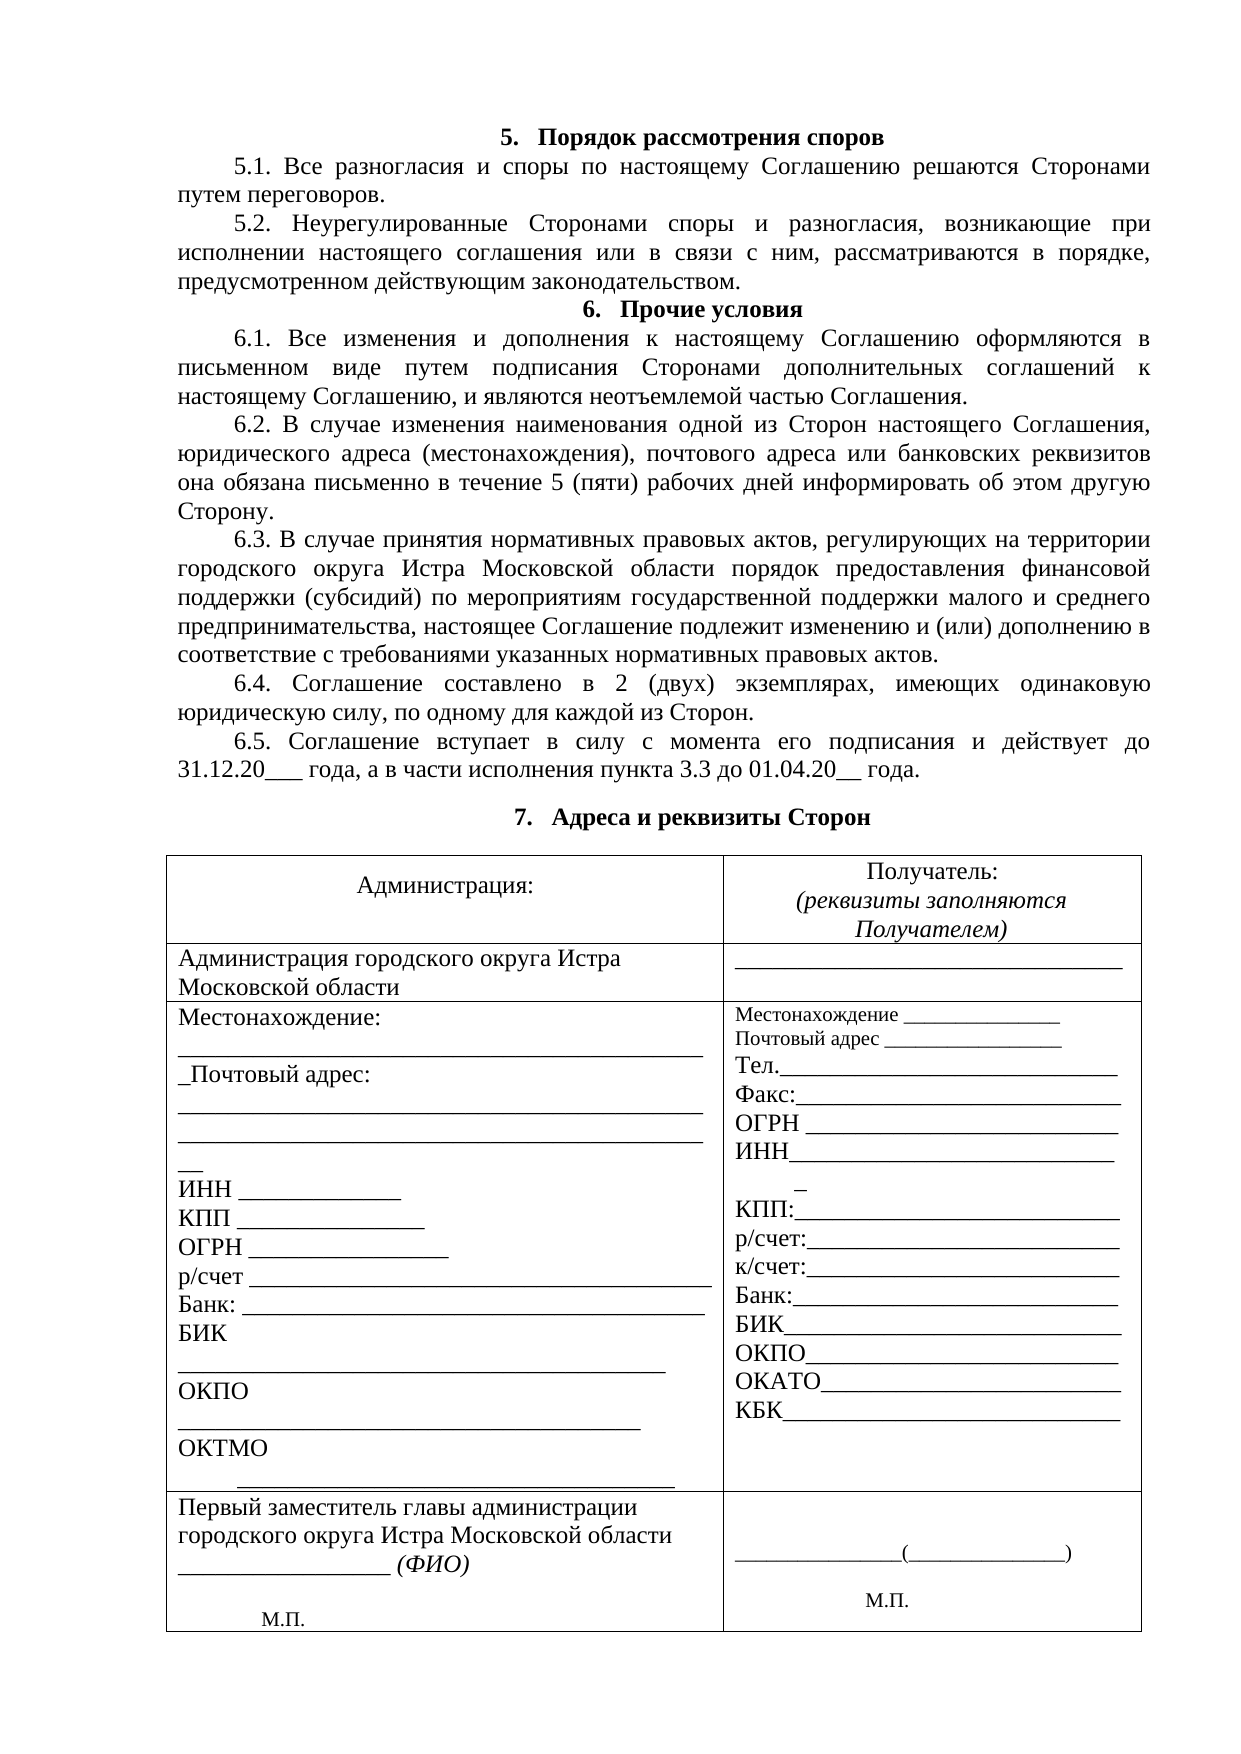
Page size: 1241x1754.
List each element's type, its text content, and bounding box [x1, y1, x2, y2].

text 6.4. Соглашение составлено в 2 (двух) экземплярах, имеющих одинаковую юридическую силу, по одному для каждой из Сторон. [177, 668, 1152, 726]
table_cell ________________(_______________) М.П. [724, 1492, 1141, 1631]
text 5.2. Неурегулированные Сторонами споры и разногласия, возникающие при исполнении настоящего соглашения или в связи с ним, рассматриваются в порядке, предусмотренном действующим законодательством. [177, 208, 1152, 294]
text 6.1. Все изменения и дополнения к настоящему Соглашению оформляются в письменном виде путем подписания Сторонами дополнительных соглашений к настоящему Соглашению, и являются неотъемлемой частью Соглашения. [177, 323, 1152, 409]
table_cell Местонахождение _______________ Почтовый адрес _________________ Тел.___________________________ Факс:__________________________ ОГРН _________________________ ИНН___________________________ КПП:__________________________ р/счет:_________________________ к/счет:_________________________ Банк:__________________________ БИК___________________________ ОКПО_________________________ ОКАТО________________________ КБК___________________________ [724, 1002, 1141, 1491]
text 5.1. Все разногласия и споры по настоящему Соглашению решаются Сторонами путем переговоров. [177, 151, 1152, 208]
table_cell _______________________________ [724, 944, 1141, 1001]
list Порядок рассмотрения споров [233, 122, 1152, 151]
table_cell Местонахождение: ___________________________________________Почтовый адрес: ______________________________________________________________________________________ ИНН _____________ КПП _______________ ОГРН ________________ р/счет _____________________________________ Банк: _____________________________________ БИК _______________________________________ ОКПО _____________________________________ ОКТМО ___________________________________ [167, 1002, 723, 1491]
text 6.3. В случае принятия нормативных правовых актов, регулирующих на территории городского округа Истра Московской области порядок предоставления финансовой поддержки (субсидий) по мероприятиям государственной поддержки малого и среднего предпринимательства, настоящее Соглашение подлежит изменению и (или) дополнению в соответствие с требованиями указанных нормативных правовых актов. [177, 524, 1152, 668]
table_cell Первый заместитель главы администрации городского округа Истра Московской области _________________ (ФИО) М.П. [167, 1492, 723, 1631]
table_header Администрация: [167, 856, 723, 942]
text 6.5. Соглашение вступает в силу с момента его подписания и действует до 31.12.20___ года, а в части исполнения пункта 3.3 до 01.04.20__ года. [177, 726, 1152, 783]
table_cell Администрация городского округа Истра Московской области [167, 944, 723, 1001]
table_header Получатель: (реквизиты заполняются Получателем) [724, 856, 1141, 942]
text 6.2. В случае изменения наименования одной из Сторон настоящего Соглашения, юридического адреса (местонахождения), почтового адреса или банковских реквизитов она обязана письменно в течение 5 (пяти) рабочих дней информировать об этом другую Сторону. [177, 409, 1152, 524]
list Адреса и реквизиты Сторон [233, 802, 1152, 831]
list Прочие условия [233, 294, 1152, 323]
